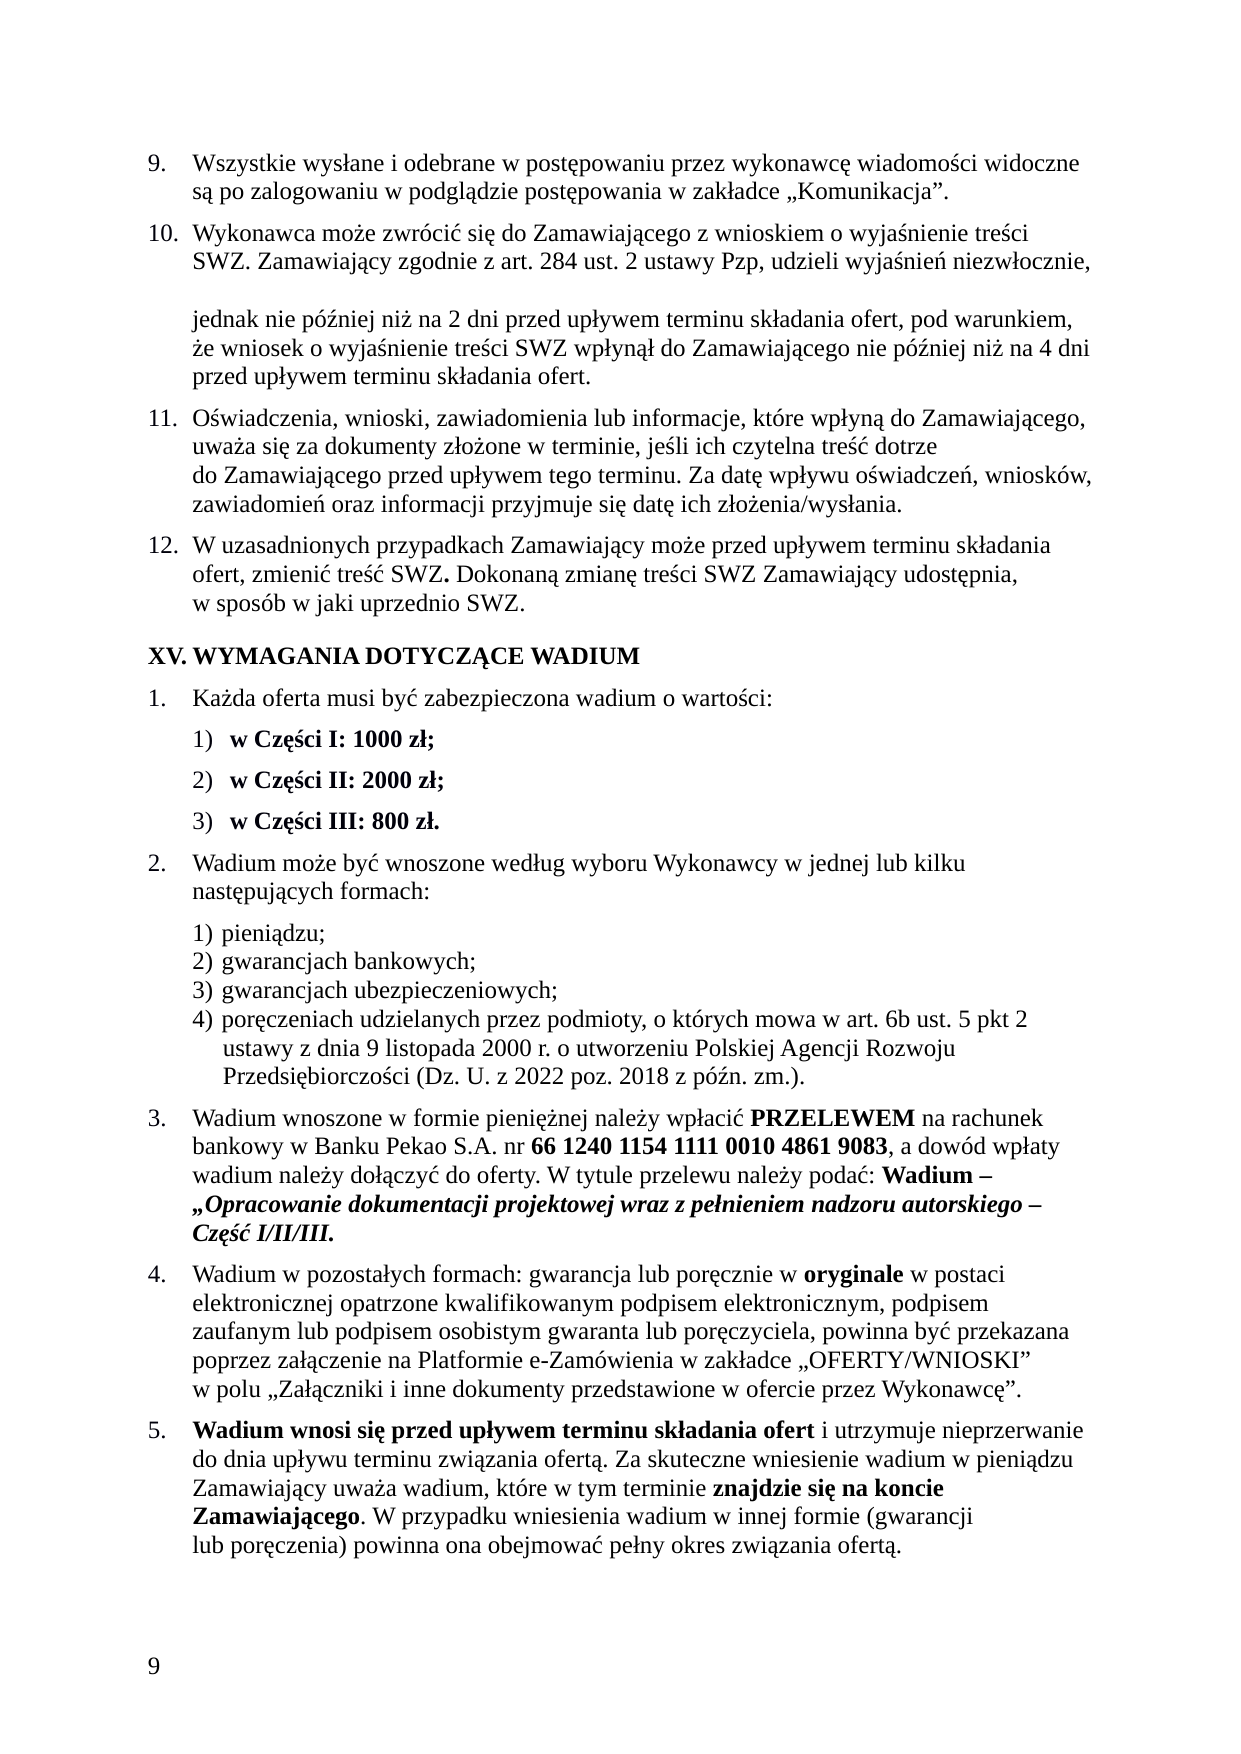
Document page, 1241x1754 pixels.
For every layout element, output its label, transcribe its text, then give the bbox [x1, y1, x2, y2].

list W uzasadnionych przypadkach Zamawiający może przed upływem terminu składania ofert, zmienić treść SWZ. Dokonaną zmianę treści SWZ Zamawiający udostępnia, w sposób w jaki uprzednio SWZ. [148, 530, 1093, 616]
list Wszystkie wysłane i odebrane w postępowaniu przez wykonawcę wiadomości widoczne są po zalogowaniu w podglądzie postępowania w zakładce „Komunikacja”. [148, 148, 1093, 205]
list Wadium w pozostałych formach: gwarancja lub poręcznie w oryginale w postaci elektronicznej opatrzone kwalifikowanym podpisem elektronicznym, podpisem zaufanym lub podpisem osobistym gwaranta lub poręczyciela, powinna być przekazana poprzez załączenie na Platformie e-Zamówienia w zakładce „OFERTY/WNIOSKI” w polu „Załączniki i inne dokumenty przedstawione w ofercie przez Wykonawcę”. [148, 1259, 1093, 1403]
list poręczeniach udzielanych przez podmioty, o których mowa w art. 6b ust. 5 pkt 2 ustawy z dnia 9 listopada 2000 r. o utworzeniu Polskiej Agencji Rozwoju Przedsiębiorczości (Dz. U. z 2022 poz. 2018 z późn. zm.). [192, 1004, 1093, 1090]
list w Części I: 1000 zł; [192, 724, 1093, 753]
list Wadium wnoszone w formie pieniężnej należy wpłacić przelewem na rachunek bankowy w Banku Pekao S.A. nr 66 1240 1154 1111 0010 4861 9083, a dowód wpłaty wadium należy dołączyć do oferty. W tytule przelewu należy podać: Wadium – „Opracowanie dokumentacji projektowej wraz z pełnieniem nadzoru autorskiego – Część I/II/III. [148, 1103, 1093, 1246]
list Wadium może być wnoszone według wyboru Wykonawcy w jednej lub kilku następujących formach: [148, 848, 1093, 905]
list Wykonawca może zwrócić się do Zamawiającego z wnioskiem o wyjaśnienie treści SWZ. Zamawiający zgodnie z art. 284 ust. 2 ustawy Pzp, udzieli wyjaśnień niezwłocznie, jednak nie później niż na 2 dni przed upływem terminu składania ofert, pod warunkiem, że wniosek o wyjaśnienie treści SWZ wpłynął do Zamawiającego nie później niż na 4 dni przed upływem terminu składania ofert. [148, 218, 1093, 390]
list w Części II: 2000 zł; [192, 765, 1093, 794]
list WYMAGANIA DOTYCZĄCE WADIUM [148, 641, 1093, 670]
list Wadium wnosi się przed upływem terminu składania ofert i utrzymuje nieprzerwanie do dnia upływu terminu związania ofertą. Za skuteczne wniesienie wadium w pieniądzu Zamawiający uważa wadium, które w tym terminie znajdzie się na koncie Zamawiającego. W przypadku wniesienia wadium w innej formie (gwarancji lub poręczenia) powinna ona obejmować pełny okres związania ofertą. [148, 1415, 1093, 1559]
list gwarancjach ubezpieczeniowych; [192, 975, 1093, 1004]
list pieniądzu; [192, 918, 1093, 946]
list Oświadczenia, wnioski, zawiadomienia lub informacje, które wpłyną do Zamawiającego, uważa się za dokumenty złożone w terminie, jeśli ich czytelna treść dotrze do Zamawiającego przed upływem tego terminu. Za datę wpływu oświadczeń, wniosków, zawiadomień oraz informacji przyjmuje się datę ich złożenia/wysłania. [148, 403, 1093, 518]
list w Części III: 800 zł. [192, 806, 1093, 835]
list gwarancjach bankowych; [192, 946, 1093, 975]
list Każda oferta musi być zabezpieczona wadium o wartości: [148, 683, 1093, 711]
